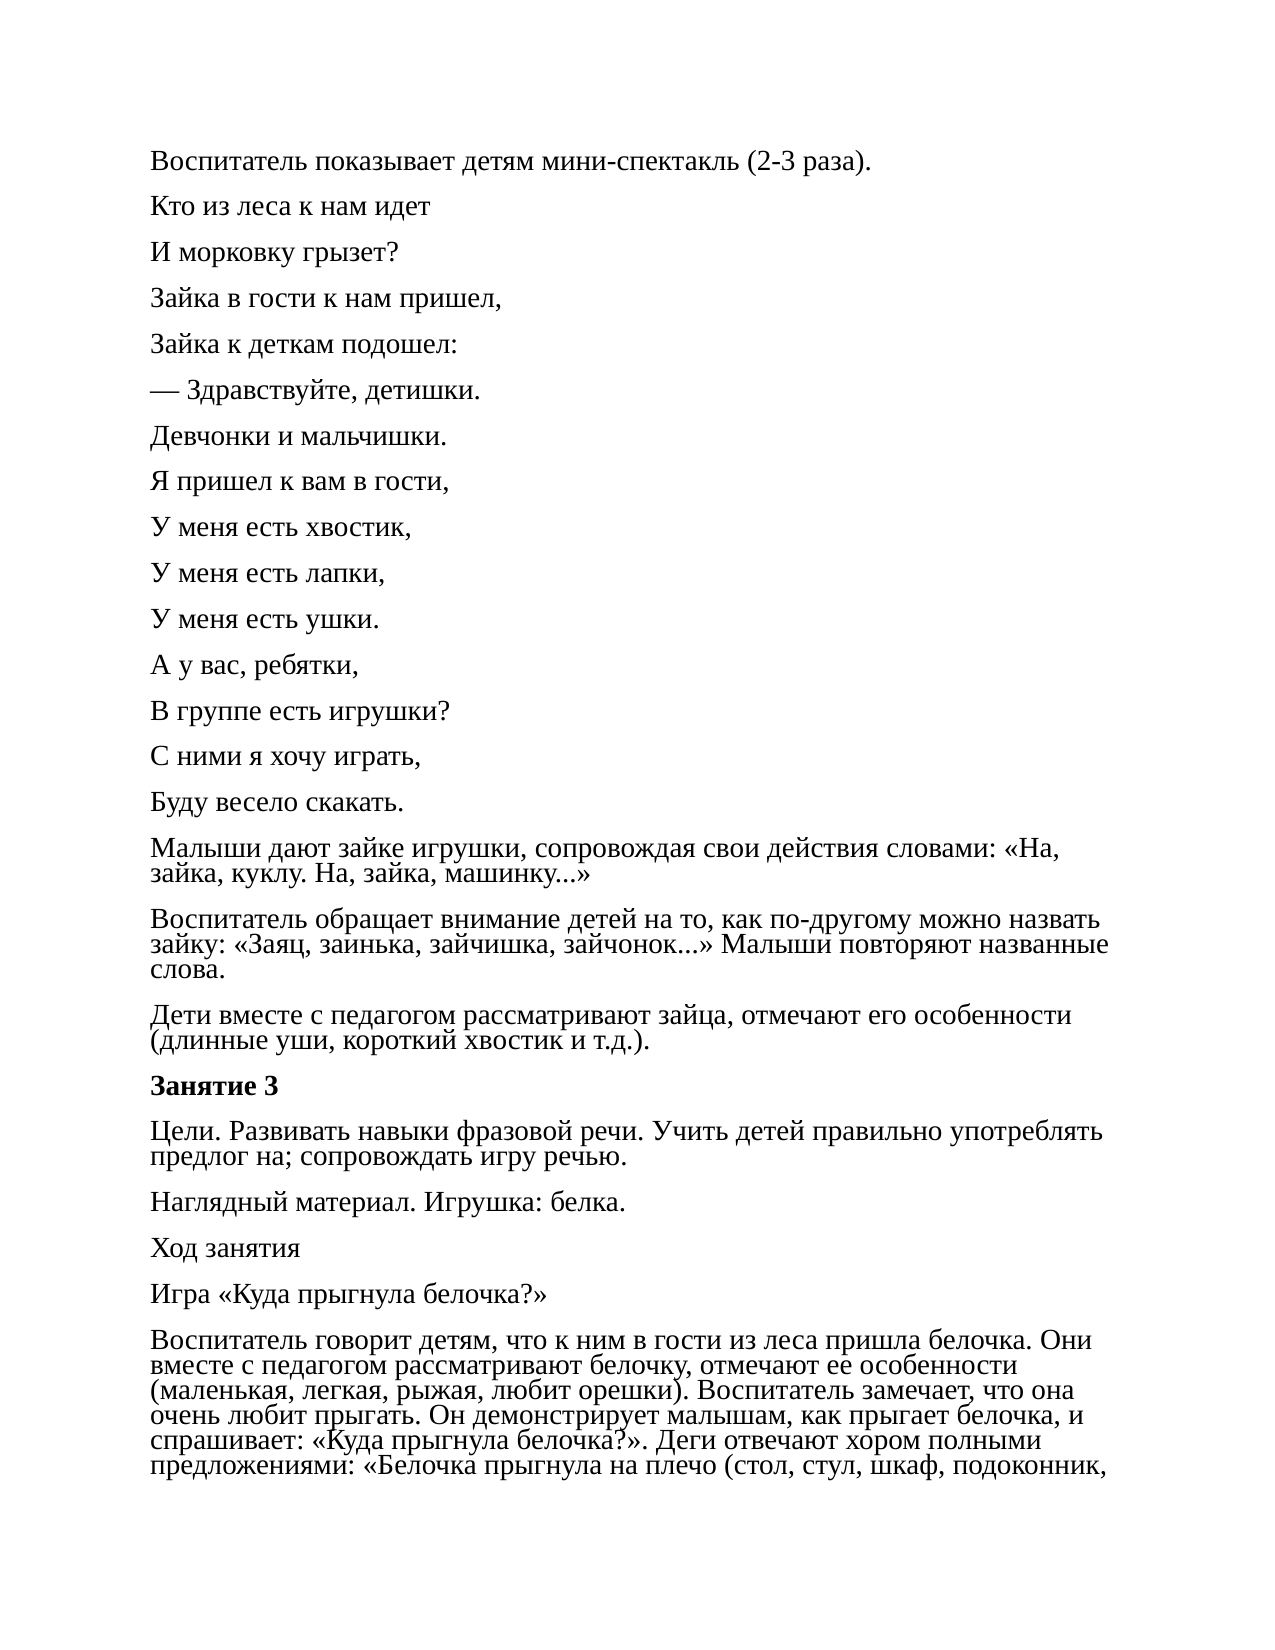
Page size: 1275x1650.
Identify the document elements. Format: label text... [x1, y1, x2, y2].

text Зайка к деткам подошел: [150, 333, 1125, 358]
text Малыши дают зайке игрушки, сопровождая свои действия словами: «На, зайка, куклу. На, зайка, машинку...» [150, 837, 1125, 887]
text В группе есть игрушки? [150, 700, 1125, 725]
text Девчонки и мальчишки. [150, 425, 1125, 450]
text — Здравствуйте, детишки. [150, 379, 1125, 404]
text Я пришел к вам в гости, [150, 471, 1125, 496]
text Цели. Развивать навыки фразовой речи. Учить детей правильно употреблять предлог на; сопровождать игру речью. [150, 1121, 1125, 1171]
text Дети вместе с педагогом рассматривают зайца, отмечают его особенности (длинные уши, короткий хвостик и т.д.). [150, 1004, 1125, 1054]
text И морковку грызет? [150, 242, 1125, 267]
text У меня есть хвостик, [150, 517, 1125, 542]
text Кто из леса к нам идет [150, 196, 1125, 221]
text А у вас, ребятки, [150, 654, 1125, 679]
text Воспитатель обращает внимание детей на то, как по-другому можно назвать зайку: «Заяц, заинька, зайчишка, зайчонок...» Малыши повторяют названные слова. [150, 908, 1125, 983]
text С ними я хочу играть, [150, 746, 1125, 771]
text У меня есть лапки, [150, 562, 1125, 587]
text Занятие 3 [150, 1075, 1125, 1100]
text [150, 1329, 1125, 1479]
text Зайка в гости к нам пришел, [150, 287, 1125, 312]
text Буду весело скакать. [150, 792, 1125, 817]
text Игра «Куда прыгнула белочка?» [150, 1283, 1125, 1308]
text Воспитатель показывает детям мини-спектакль (2-3 раза). [150, 150, 754, 175]
text Ход занятия [150, 1237, 1125, 1262]
text У меня есть ушки. [150, 608, 1125, 633]
text Воспитатель показывает детям мини-спектакль (2-3 раза). [751, 150, 1125, 175]
text Наглядный материал. Игрушка: белка. [150, 1192, 1125, 1217]
